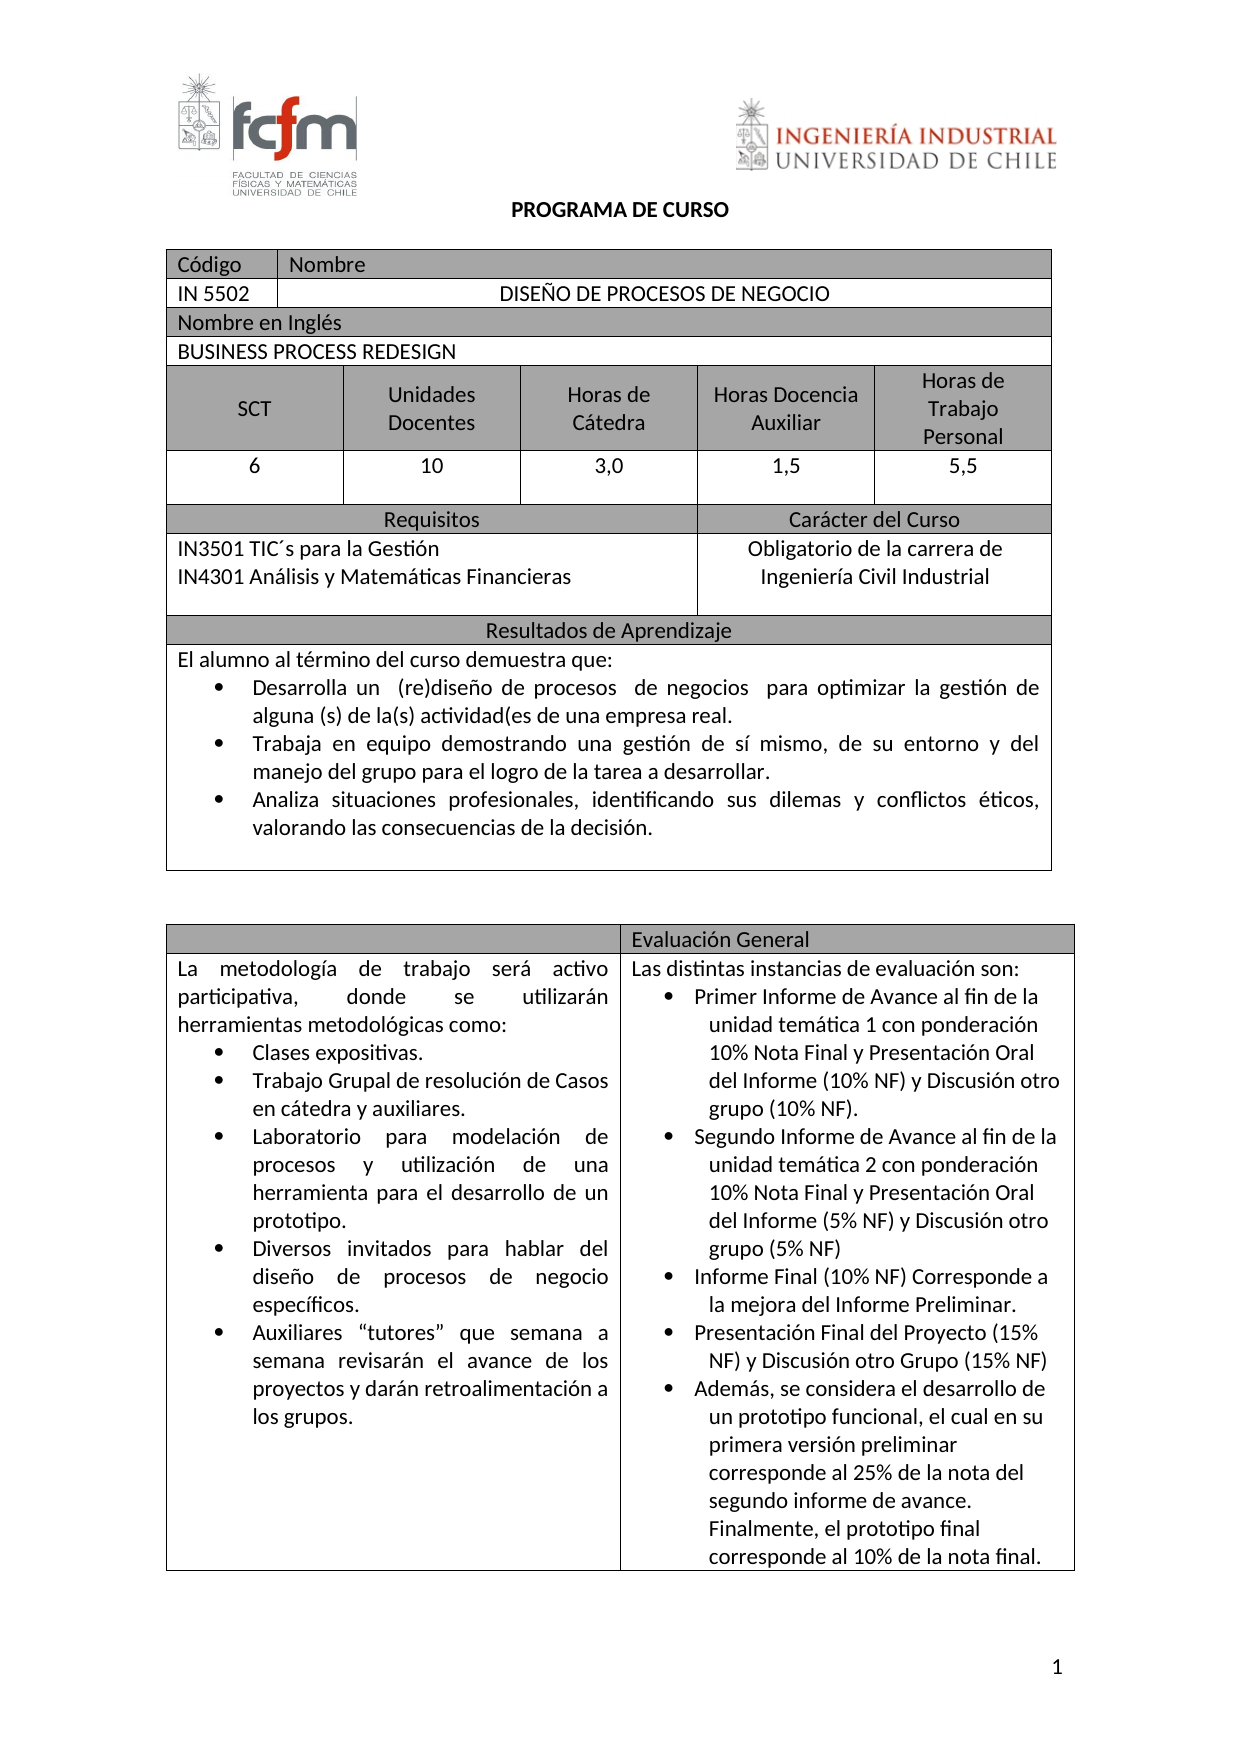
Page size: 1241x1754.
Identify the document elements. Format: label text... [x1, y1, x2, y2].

table_header Nombre [278, 250, 1051, 278]
table_cell IN 5502 [167, 279, 277, 307]
table_cell 6 [167, 451, 343, 504]
text PROGRAMA DE CURSO [177, 196, 1063, 224]
table_cell IN3501 TIC´s para la Gestión IN4301 Análisis y Matemáticas Financieras [167, 534, 697, 615]
table_cell La metodología de trabajo será activo participativa, donde se utilizarán herramientas metodológicas como: Clases expositivas. Trabajo Grupal de resolución de Casos en cátedra y auxiliares. Laboratorio para modelación de procesos y utilización de una herramienta para el desarrollo de un prototipo. Diversos invitados para hablar del diseño de procesos de negocio específicos. Auxiliares “tutores” que semana a semana revisarán el avance de los proyectos y darán retroalimentación a los grupos. [167, 954, 620, 1570]
table_cell Horas de Trabajo Personal [875, 366, 1051, 450]
table_cell DISEÑO DE PROCESOS DE NEGOCIO [278, 279, 1051, 307]
picture [177, 73, 357, 196]
table_cell Resultados de Aprendizaje [167, 616, 1051, 644]
table_cell 10 [344, 451, 520, 504]
table_cell Nombre en Inglés [167, 308, 1051, 336]
table_cell Obligatorio de la carrera de Ingeniería Civil Industrial [698, 534, 1051, 615]
table_cell Horas Docencia Auxiliar [698, 366, 874, 450]
table_cell Requisitos [167, 505, 697, 533]
table_header Evaluación General [621, 925, 1074, 953]
table_cell 5,5 [875, 451, 1051, 504]
table_cell Carácter del Curso [698, 505, 1051, 533]
table_cell Horas de Cátedra [521, 366, 697, 450]
table_cell El alumno al término del curso demuestra que: Desarrolla un (re)diseño de procesos de negocios para optimizar la gestión de alguna (s) de la(s) actividad(es de una empresa real. Trabaja en equipo demostrando una gestión de sí mismo, de su entorno y del manejo del grupo para el logro de la tarea a desarrollar. Analiza situaciones profesionales, identificando sus dilemas y conflictos éticos, valorando las consecuencias de la decisión. [167, 645, 1051, 869]
table_cell 3,0 [521, 451, 697, 504]
table_header [167, 925, 620, 953]
table_cell 1,5 [698, 451, 874, 504]
table_cell Unidades Docentes [344, 366, 520, 450]
table_header Código [167, 250, 277, 278]
table_cell BUSINESS PROCESS REDESIGN [167, 337, 1051, 365]
table_cell Las distintas instancias de evaluación son: Primer Informe de Avance al fin de la unidad temática 1 con ponderación 10% Nota Final y Presentación Oral del Informe (10% NF) y Discusión otro grupo (10% NF). Segundo Informe de Avance al fin de la unidad temática 2 con ponderación 10% Nota Final y Presentación Oral del Informe (5% NF) y Discusión otro grupo (5% NF) Informe Final (10% NF) Corresponde a la mejora del Informe Preliminar. Presentación Final del Proyecto (15% NF) y Discusión otro Grupo (15% NF) Además, se considera el desarrollo de un prototipo funcional, el cual en su primera versión preliminar corresponde al 25% de la nota del segundo informe de avance. Finalmente, el prototipo final corresponde al 10% de la nota final. [621, 954, 1074, 1570]
table_cell SCT [167, 366, 343, 450]
picture [736, 98, 1057, 171]
